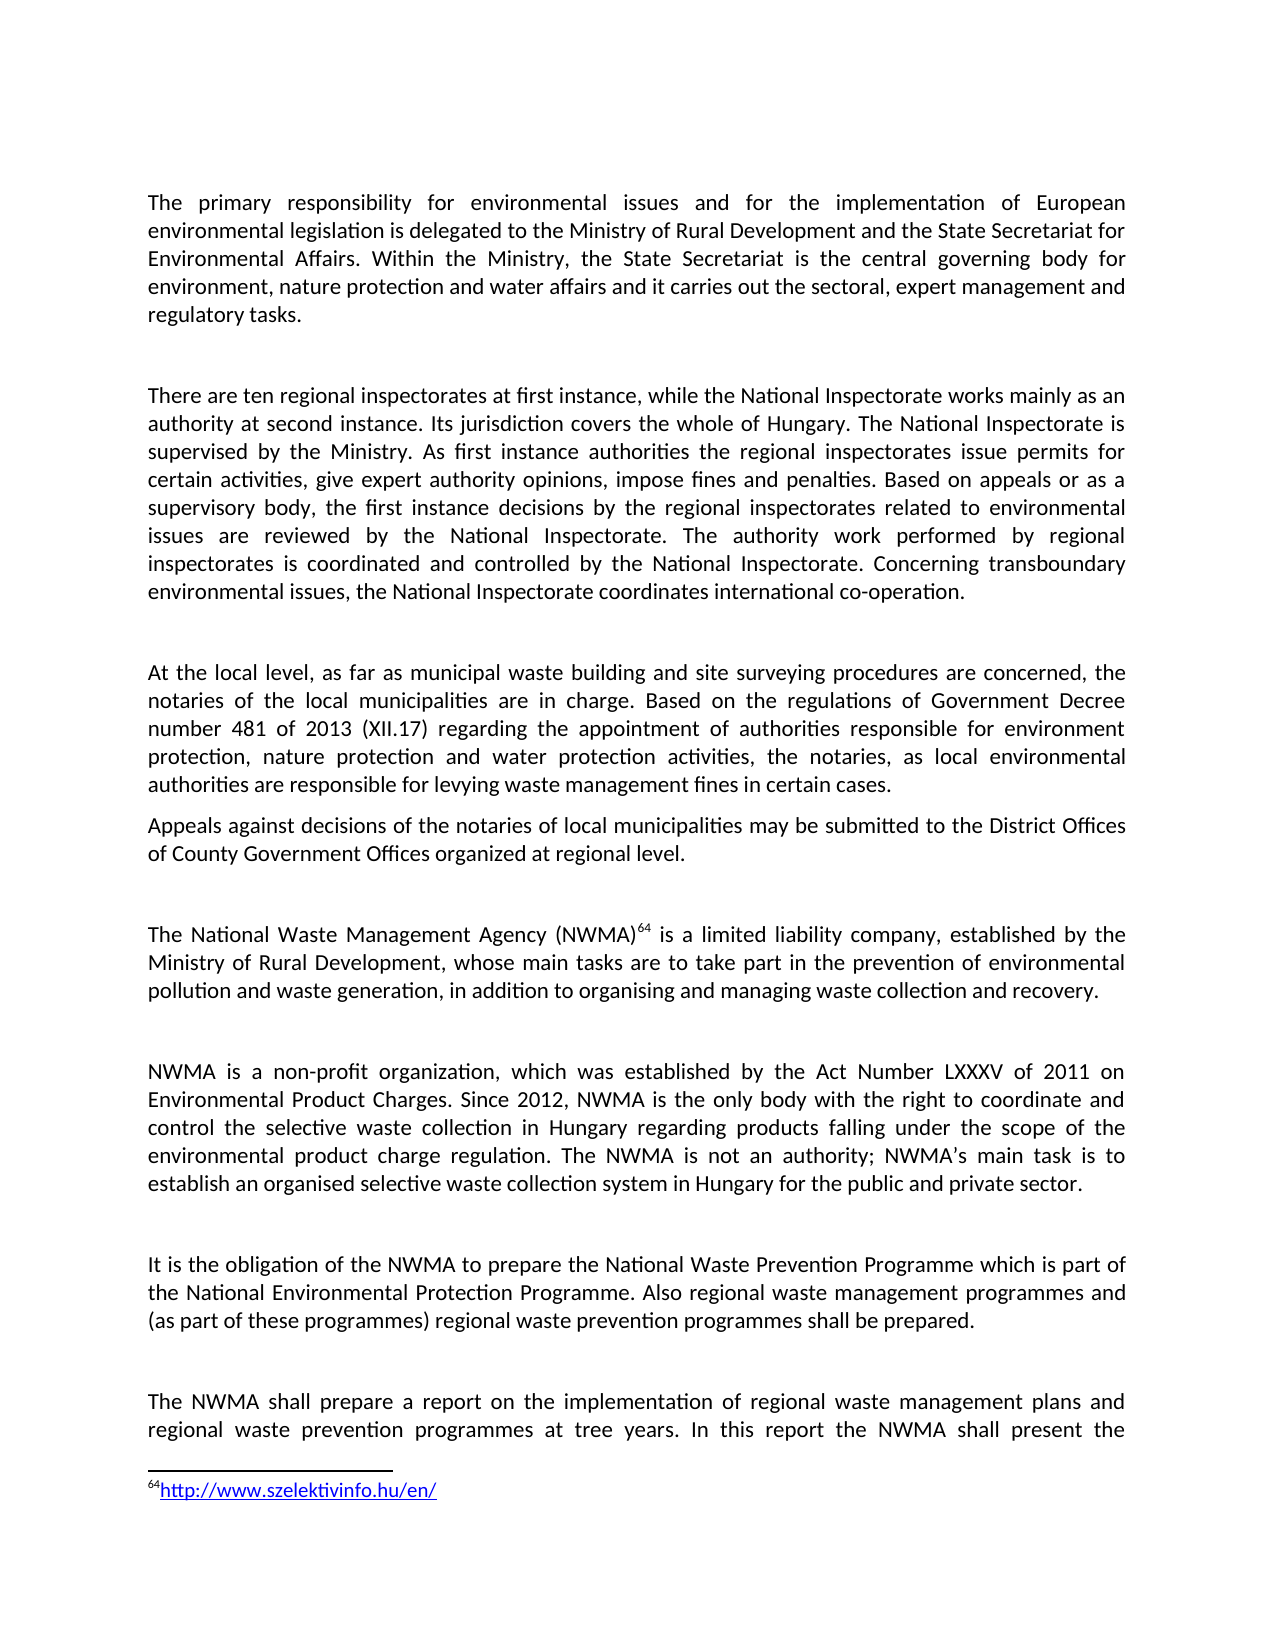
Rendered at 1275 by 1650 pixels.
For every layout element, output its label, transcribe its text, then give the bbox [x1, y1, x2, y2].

text The primary responsibility for environmental issues and for the implementation of European environmental legislation is delegated to the Ministry of Rural Development and the State Secretariat for Environmental Affairs. Within the Ministry, the State Secretariat is the central governing body for environment, nature protection and water affairs and it carries out the sectoral, expert management and regulatory tasks. [148, 188, 1127, 328]
text It is the obligation of the NWMA to prepare the National Waste Prevention Programme which is part of the National Environmental Protection Programme. Also regional waste management programmes and (as part of these programmes) regional waste prevention programmes shall be prepared. [148, 1250, 1127, 1334]
text There are ten regional inspectorates at first instance, while the National Inspectorate works mainly as an authority at second instance. Its jurisdiction covers the whole of Hungary. The National Inspectorate is supervised by the Ministry. As first instance authorities the regional inspectorates issue permits for certain activities, give expert authority opinions, impose fines and penalties. Based on appeals or as a supervisory body, the first instance decisions by the regional inspectorates related to environmental issues are reviewed by the National Inspectorate. The authority work performed by regional inspectorates is coordinated and controlled by the National Inspectorate. Concerning transboundary environmental issues, the National Inspectorate coordinates international co-operation. [148, 381, 1127, 605]
text NWMA is a non-profit organization, which was established by the Act Number LXXXV of 2011 on Environmental Product Charges. Since 2012, NWMA is the only body with the right to coordinate and control the selective waste collection in Hungary regarding products falling under the scope of the environmental product charge regulation. The NWMA is not an authority; NWMA’s main task is to establish an organised selective waste collection system in Hungary for the public and private sector. [148, 1057, 1127, 1197]
text At the local level, as far as municipal waste building and site surveying procedures are concerned, the notaries of the local municipalities are in charge. Based on the regulations of Government Decree number 481 of 2013 (XII.17) regarding the appointment of authorities responsible for environment protection, nature protection and water protection activities, the notaries, as local environmental authorities are responsible for levying waste management fines in certain cases. [148, 658, 1127, 798]
text The National Waste Management Agency (NWMA) is a limited liability company, established by the Ministry of Rural Development, whose main tasks are to take part in the prevention of environmental pollution and waste generation, in addition to organising and managing waste collection and recovery. [148, 920, 1127, 1004]
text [148, 1387, 1127, 1443]
text Appeals against decisions of the notaries of local municipalities may be submitted to the District Offices of County Government Offices organized at regional level. [148, 811, 1127, 867]
